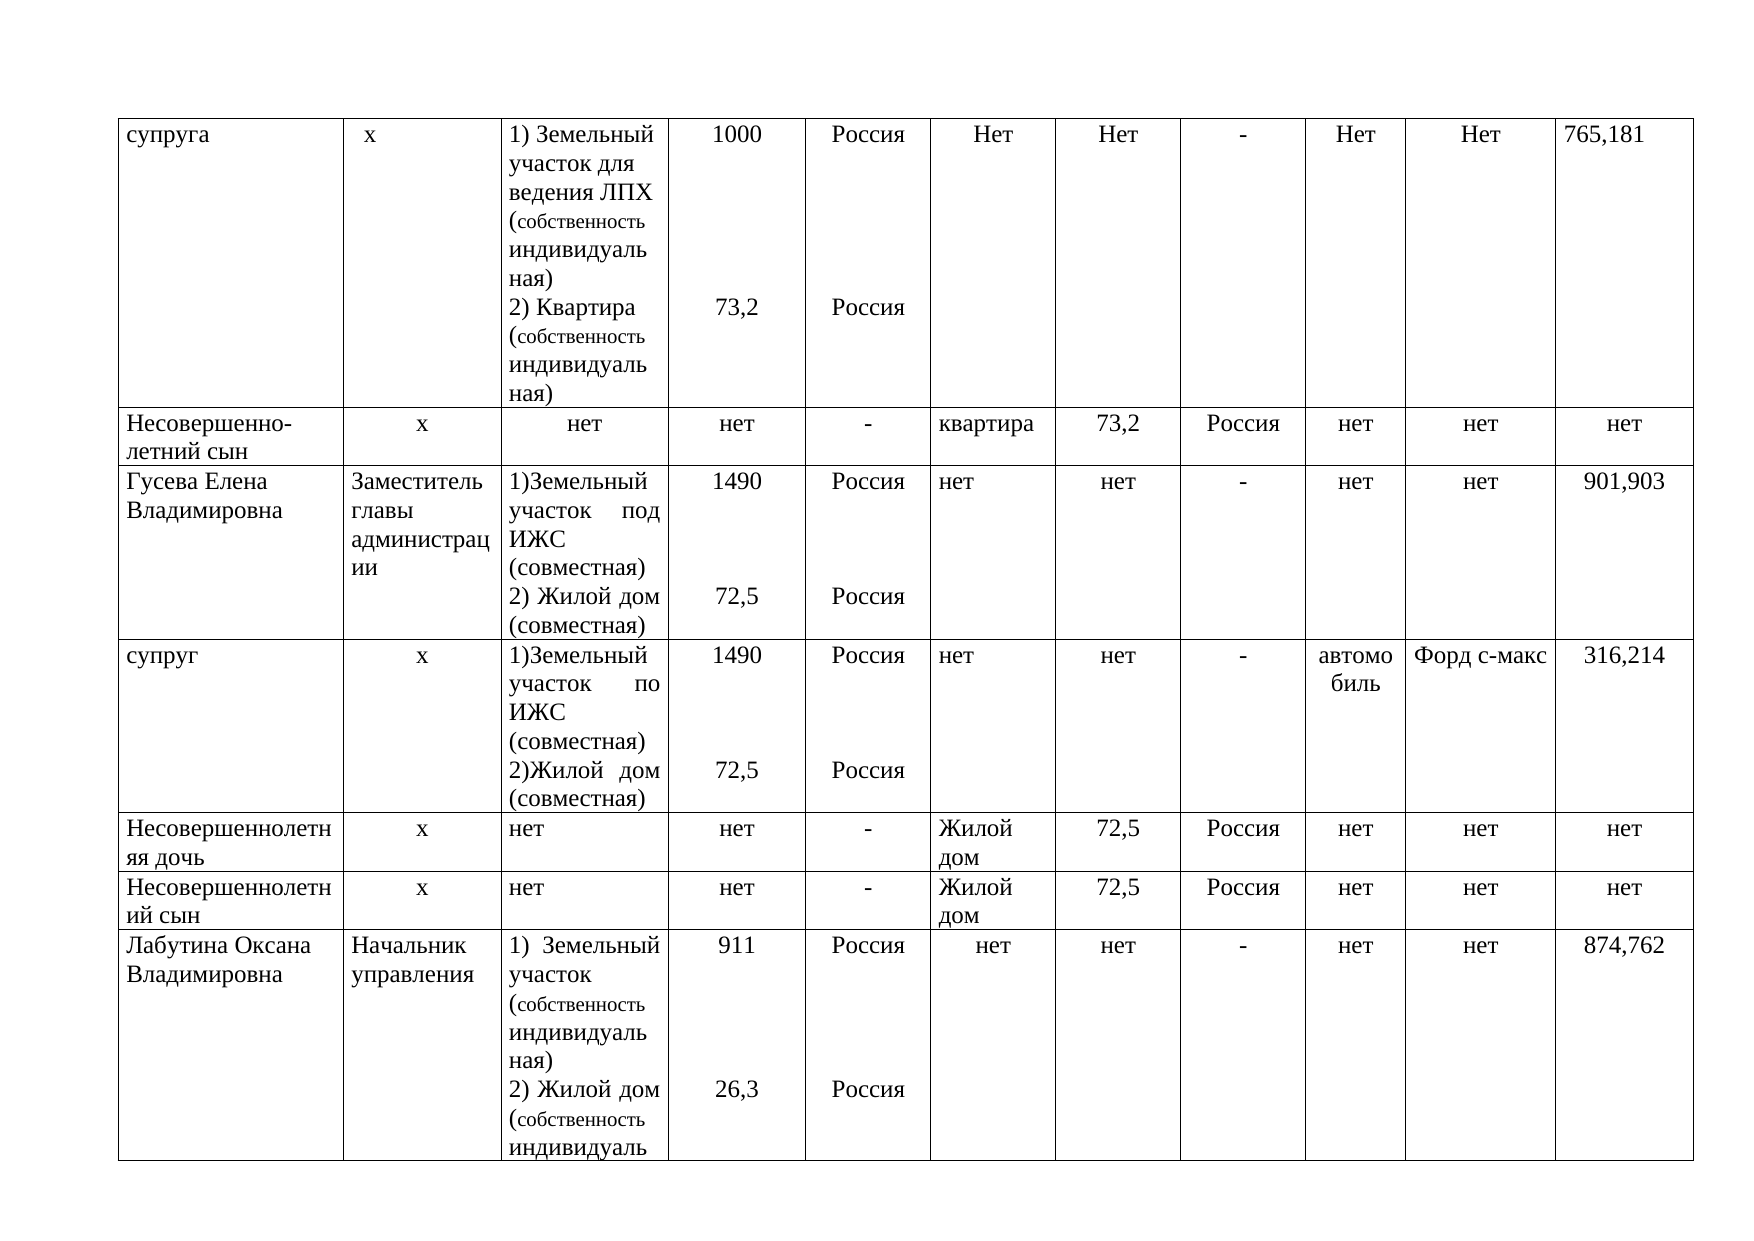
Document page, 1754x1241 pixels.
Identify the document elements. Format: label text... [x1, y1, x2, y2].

table_cell 1490 72,5 [669, 640, 805, 812]
table_cell Россия [1181, 872, 1305, 929]
table_cell супруг [119, 640, 343, 812]
table_cell 1490 72,5 [669, 466, 805, 639]
table_cell 1)Земельный участок по ИЖС (совместная) 2)Жилой дом (совместная) [502, 640, 668, 812]
table_cell Несовершеннолетняя дочь [119, 813, 343, 871]
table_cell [502, 930, 668, 1160]
table_cell 73,2 [1056, 408, 1180, 465]
table_cell Россия Россия [806, 640, 930, 812]
table_cell квартира [931, 408, 1055, 465]
table_cell Россия Россия [806, 930, 930, 1160]
table_cell Россия Россия [806, 466, 930, 639]
table_cell Нет [931, 119, 1055, 407]
table_cell - [1181, 119, 1305, 407]
table_cell нет [1306, 408, 1405, 465]
table_cell нет [1306, 466, 1405, 639]
table_cell Гусева Елена Владимировна [119, 466, 343, 639]
table_cell нет [1306, 813, 1405, 871]
table_cell - [1181, 930, 1305, 1160]
table_cell Форд с-макс [1406, 640, 1555, 812]
table_cell нет [1406, 930, 1555, 1160]
table_cell нет [931, 930, 1055, 1160]
table_cell Россия [1181, 813, 1305, 871]
table_cell Несовершенно- летний сын [119, 408, 343, 465]
table_cell Жилой дом [931, 872, 1055, 929]
table_cell Жилой дом [931, 813, 1055, 871]
table_cell Несовершеннолетний сын [119, 872, 343, 929]
table_cell Нет [1406, 119, 1555, 407]
table_cell нет [1306, 872, 1405, 929]
table_cell x [344, 408, 501, 465]
table_cell нет [931, 466, 1055, 639]
table_cell 874,762 [1556, 930, 1693, 1160]
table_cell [344, 930, 501, 1160]
table_cell нет [1406, 466, 1555, 639]
table_cell нет [1306, 930, 1405, 1160]
table_cell Нет [1306, 119, 1405, 407]
table_cell нет [1556, 872, 1693, 929]
table_cell 1)Земельный участок под ИЖС (совместная) 2) Жилой дом (совместная) [502, 466, 668, 639]
table_cell - [1181, 640, 1305, 812]
table_cell нет [1056, 640, 1180, 812]
table_cell Россия Россия [806, 119, 930, 407]
table_cell Заместитель главы администрации [344, 466, 501, 639]
table_cell нет [1406, 872, 1555, 929]
table_cell - [806, 872, 930, 929]
table_cell нет [502, 408, 668, 465]
table_cell х [344, 872, 501, 929]
table_cell нет [1556, 813, 1693, 871]
table_cell супруга [119, 119, 343, 407]
table_cell нет [1056, 930, 1180, 1160]
table_cell нет [502, 872, 668, 929]
table_cell 1) Земельный участок для ведения ЛПХ (собственность индивидуальная) 2) Квартира (собственность индивидуальная) [502, 119, 668, 407]
table_cell 911 26,3 [669, 930, 805, 1160]
table_cell 72,5 [1056, 813, 1180, 871]
table_cell 1000 73,2 [669, 119, 805, 407]
table_cell Россия [1181, 408, 1305, 465]
table_cell нет [931, 640, 1055, 812]
table_cell x [344, 119, 501, 407]
table_cell х [344, 640, 501, 812]
table_cell автомобиль [1306, 640, 1405, 812]
table_cell нет [1406, 408, 1555, 465]
table_cell нет [502, 813, 668, 871]
table_cell - [806, 813, 930, 871]
table_cell - [806, 408, 930, 465]
table_cell 765,181 [1556, 119, 1693, 407]
table_cell 901,903 [1556, 466, 1693, 639]
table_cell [119, 930, 343, 1160]
table_cell - [1181, 466, 1305, 639]
table_cell нет [1556, 408, 1693, 465]
table_cell нет [669, 813, 805, 871]
table_cell х [344, 813, 501, 871]
table_cell нет [1406, 813, 1555, 871]
table_cell 316,214 [1556, 640, 1693, 812]
table_cell нет [669, 872, 805, 929]
table_cell Нет [1056, 119, 1180, 407]
table_cell нет [669, 408, 805, 465]
table_cell 72,5 [1056, 872, 1180, 929]
table_cell нет [1056, 466, 1180, 639]
